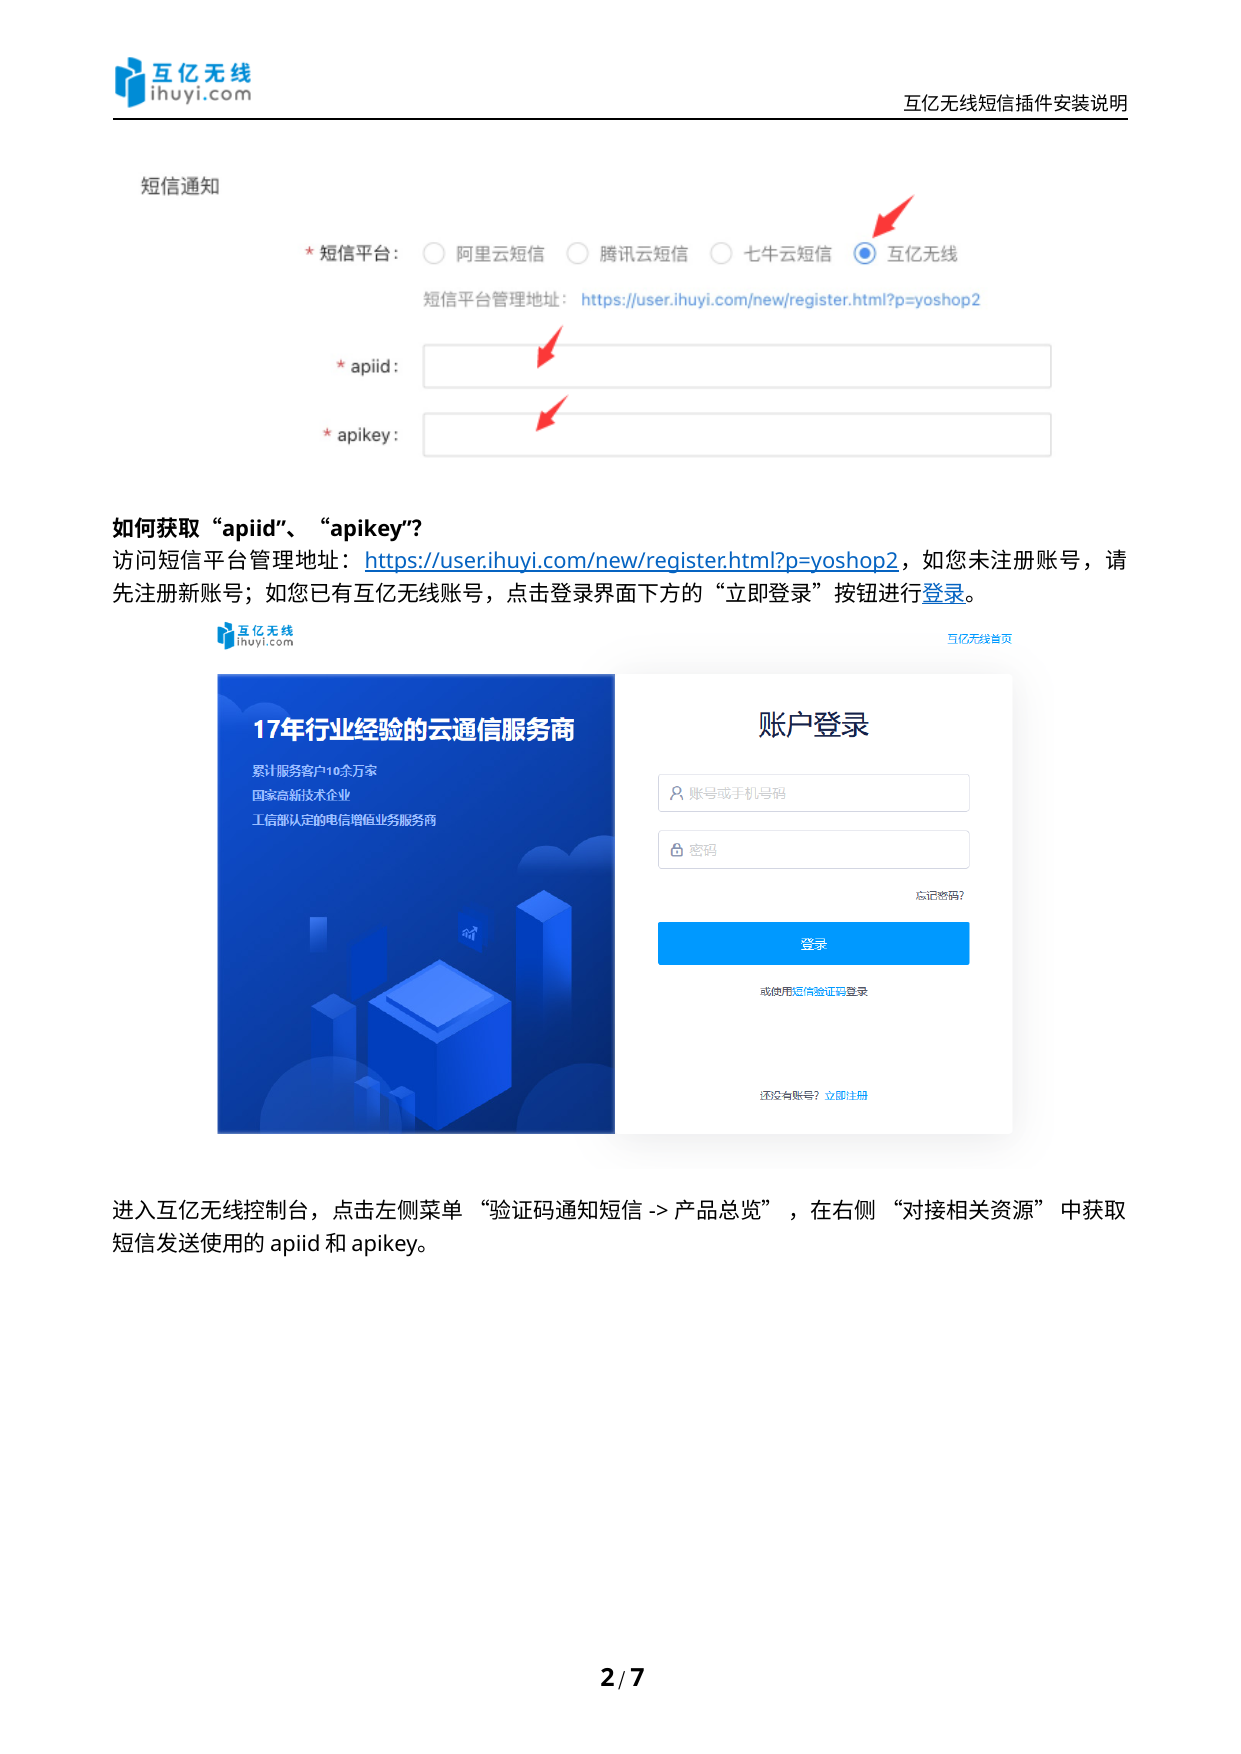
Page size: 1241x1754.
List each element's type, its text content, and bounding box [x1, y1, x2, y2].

text 如何获取“apiid”、“apikey”？ [112, 510, 1128, 543]
picture [112, 54, 254, 111]
text 访问短信平台管理地址：https://user.ihuyi.com/new/register.html?p=yoshop2，如您未注册账号，请先注册新账号；如您已有互亿无线账号，点击登录界面下方的“立即登录”按钮进行登录。 [112, 543, 1128, 608]
picture [186, 607, 1055, 1169]
text 进入互亿无线控制台，点击左侧菜单 “验证码通知短信 -> 产品总览” ，在右侧 “对接相关资源” 中获取短信发送使用的apiid和apikey。 [112, 1193, 1128, 1258]
picture [112, 152, 1127, 496]
